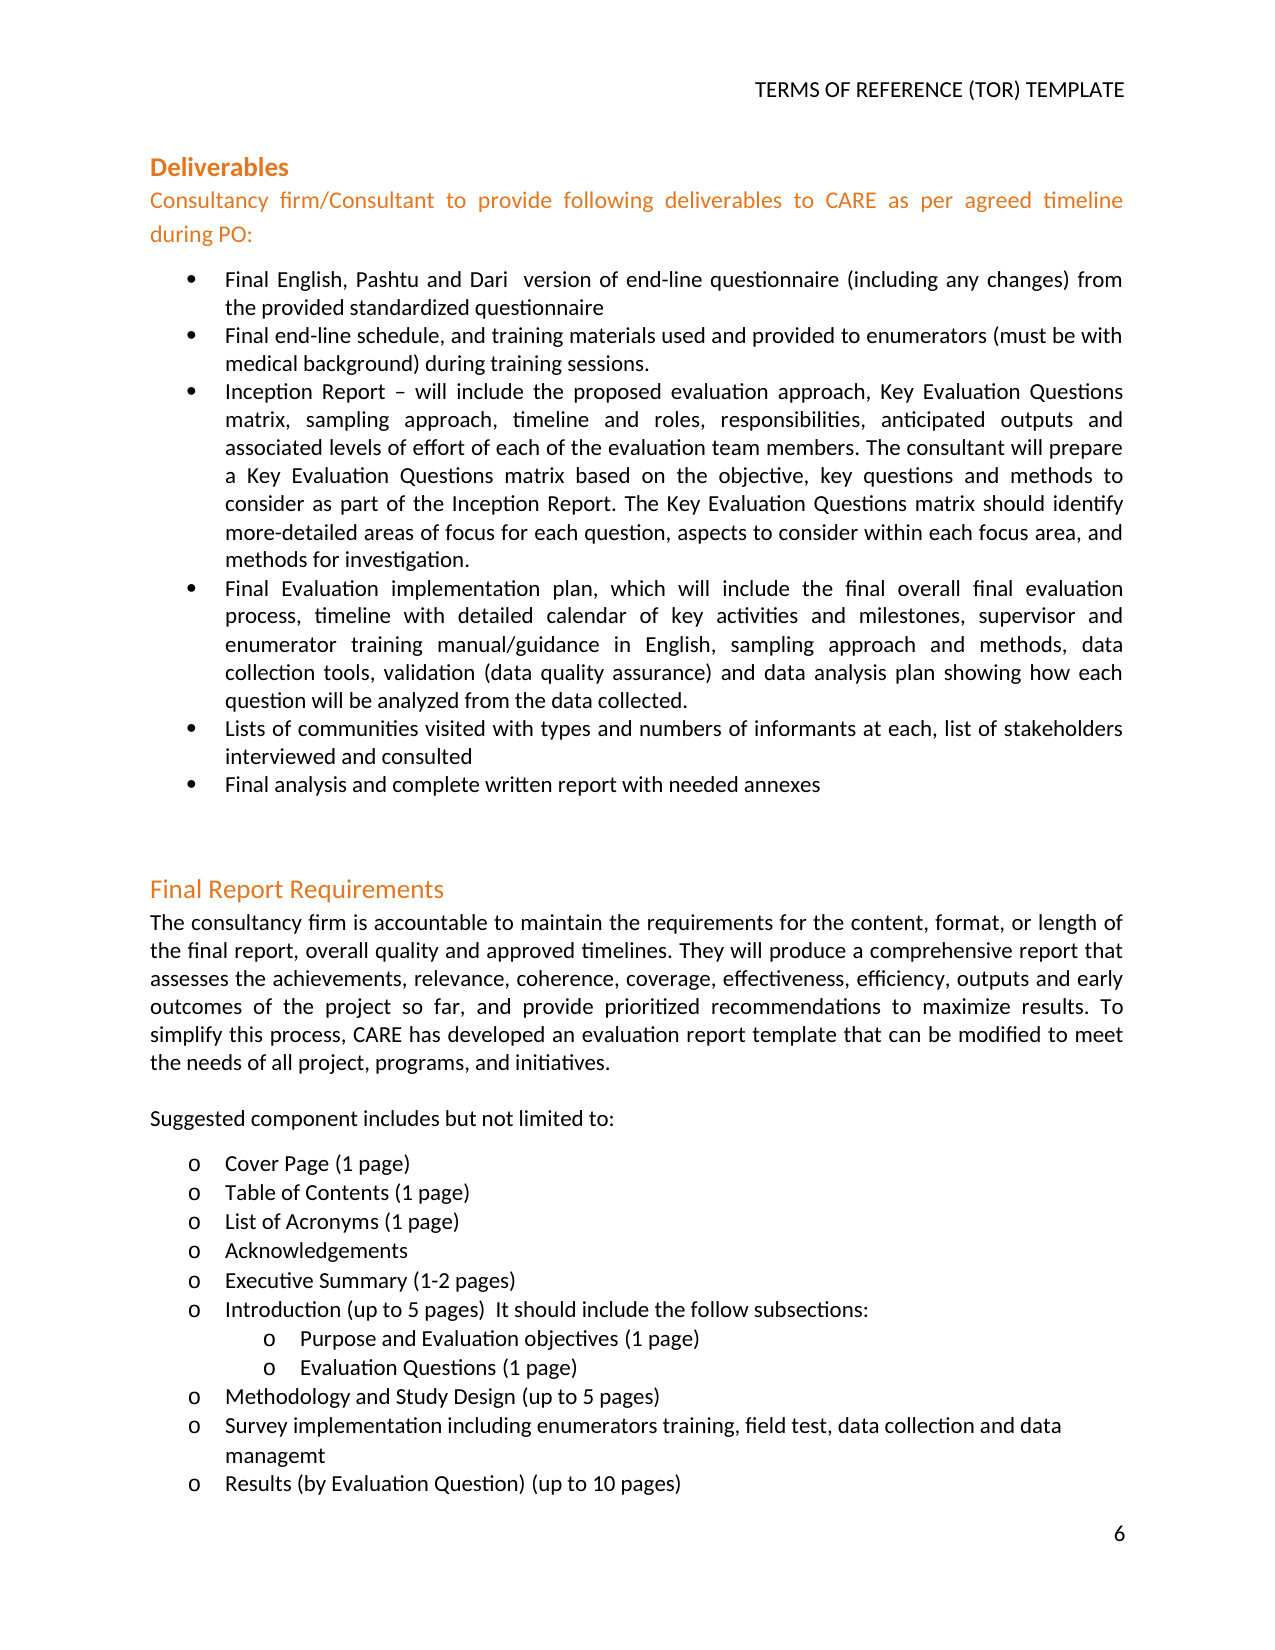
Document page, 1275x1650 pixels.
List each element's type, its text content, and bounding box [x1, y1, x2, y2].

list Results (by Evaluation Question) (up to 10 pages) [187, 1469, 1125, 1498]
list Introduction (up to 5 pages) It should include the follow subsections: [187, 1295, 1125, 1324]
list Cover Page (1 page) [187, 1149, 1125, 1178]
list Final end-line schedule, and training materials used and provided to enumerators (must be with medical background) during training sessions. [187, 321, 1125, 377]
list Final analysis and complete written report with needed annexes [187, 770, 1125, 798]
list List of Acronyms (1 page) [187, 1207, 1125, 1237]
list Purpose and Evaluation objectives (1 page) [262, 1324, 1125, 1353]
list Executive Summary (1-2 pages) [187, 1266, 1125, 1295]
list Lists of communities visited with types and numbers of informants at each, list of stakeholders interviewed and consulted [187, 714, 1125, 770]
text Suggested component includes but not limited to: [150, 1104, 1125, 1132]
list Survey implementation including enumerators training, field test, data collection and data managemt [187, 1412, 1125, 1469]
subtitle Final Report Requirements [150, 873, 1125, 906]
list Table of Contents (1 page) [187, 1178, 1125, 1207]
text The consultancy firm is accountable to maintain the requirements for the content, format, or length of the final report, overall quality and approved timelines. They will produce a comprehensive report that assesses the achievements, relevance, coherence, coverage, effectiveness, efficiency, outputs and early outcomes of the project so far, and provide prioritized recommendations to maximize results. To simplify this process, CARE has developed an evaluation report template that can be modified to meet the needs of all project, programs, and initiatives. [150, 908, 1125, 1076]
list Final English, Pashtu and Dari version of end-line questionnaire (including any changes) from the provided standardized questionnaire [187, 265, 1125, 321]
list Acknowledgements [187, 1237, 1125, 1266]
subtitle Deliverables [150, 150, 1125, 183]
text Consultancy firm/Consultant to provide following deliverables to CARE as per agreed timeline during PO: [150, 186, 1125, 248]
list Methodology and Study Design (up to 5 pages) [187, 1382, 1125, 1412]
list Inception Report – will include the proposed evaluation approach, Key Evaluation Questions matrix, sampling approach, timeline and roles, responsibilities, anticipated outputs and associated levels of effort of each of the evaluation team members. The consultant will prepare a Key Evaluation Questions matrix based on the objective, key questions and methods to consider as part of the Inception Report. The Key Evaluation Questions matrix should identify more-detailed areas of focus for each question, aspects to consider within each focus area, and methods for investigation. [187, 377, 1125, 574]
list Evaluation Questions (1 page) [262, 1353, 1125, 1382]
list Final Evaluation implementation plan, which will include the final overall final evaluation process, timeline with detailed calendar of key activities and milestones, supervisor and enumerator training manual/guidance in English, sampling approach and methods, data collection tools, validation (data quality assurance) and data analysis plan showing how each question will be analyzed from the data collected. [187, 574, 1125, 714]
